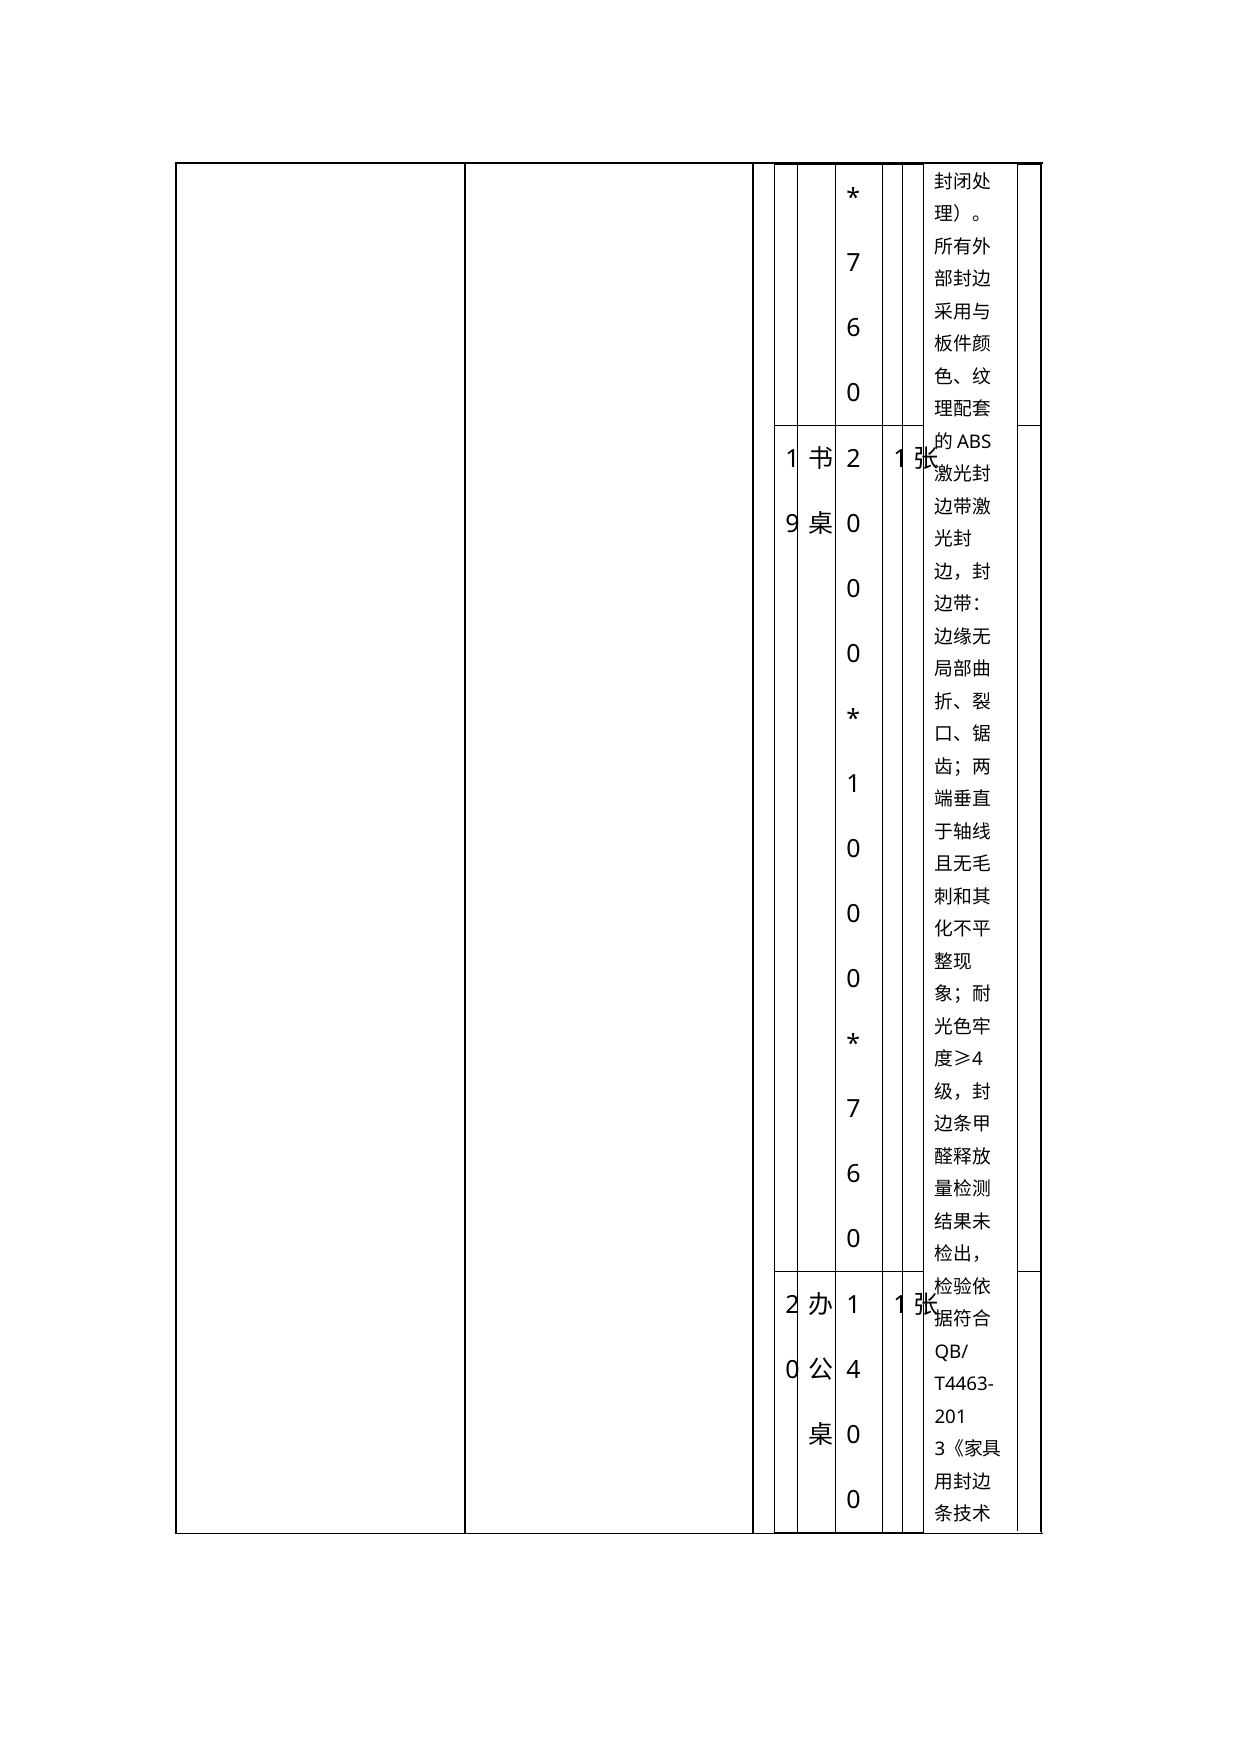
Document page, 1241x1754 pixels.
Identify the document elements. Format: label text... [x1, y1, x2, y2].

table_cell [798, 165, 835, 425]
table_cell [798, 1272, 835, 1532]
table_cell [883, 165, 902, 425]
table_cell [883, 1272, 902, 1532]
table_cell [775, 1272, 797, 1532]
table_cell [754, 164, 774, 1533]
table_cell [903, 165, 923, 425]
table_cell 1 [177, 164, 464, 1533]
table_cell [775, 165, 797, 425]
table_cell [466, 164, 752, 1533]
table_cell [836, 1272, 882, 1532]
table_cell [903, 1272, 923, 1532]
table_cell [836, 165, 882, 425]
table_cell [924, 164, 1041, 1533]
